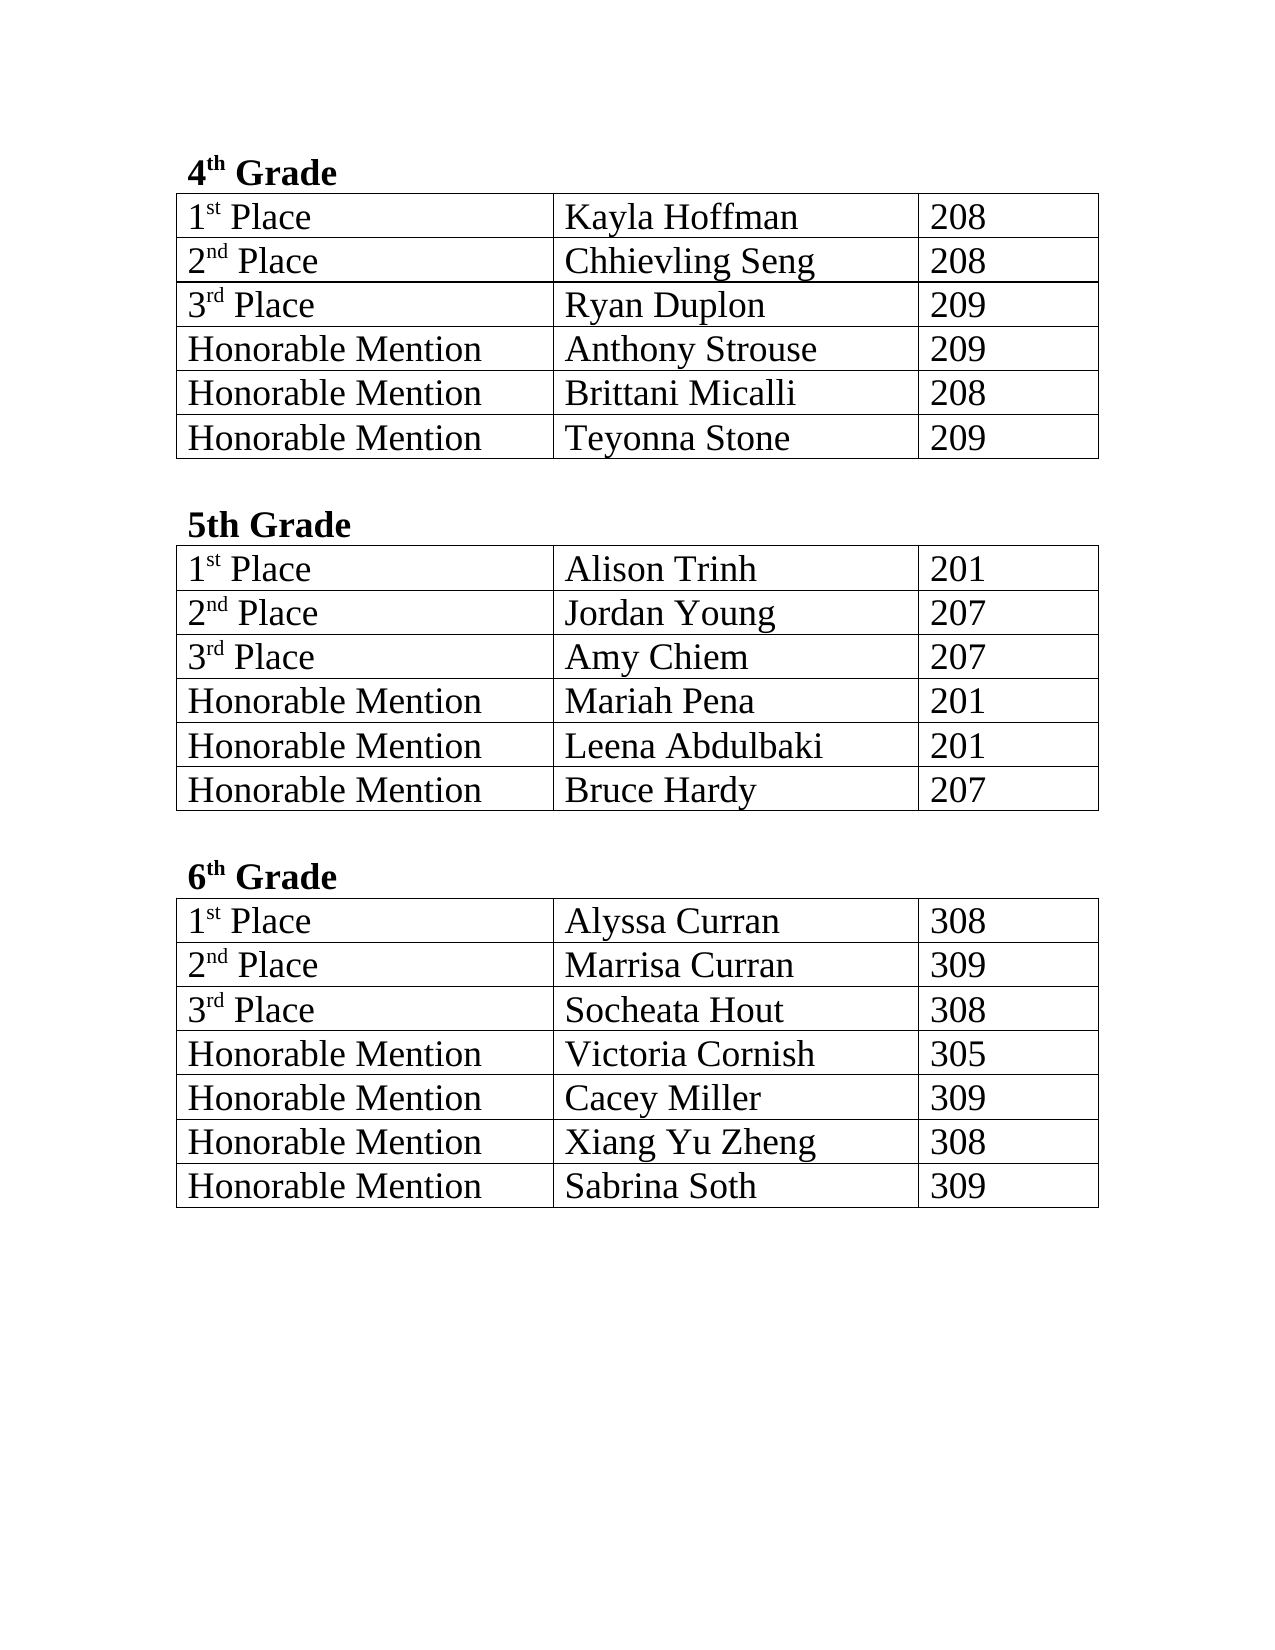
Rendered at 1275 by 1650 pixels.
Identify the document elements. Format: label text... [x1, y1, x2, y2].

table_cell 309 [919, 1164, 1098, 1207]
table_header Alison Trinh [554, 546, 918, 589]
table_cell Mariah Pena [554, 679, 918, 722]
table_cell Brittani Micalli [554, 371, 918, 414]
table_cell Sabrina Soth [554, 1164, 918, 1207]
table_cell 308 [919, 1120, 1098, 1163]
table_cell Socheata Hout [554, 987, 918, 1030]
table_cell Victoria Cornish [554, 1031, 918, 1074]
table_cell Anthony Strouse [554, 327, 918, 370]
text 6th Grade [187, 854, 1087, 898]
table_cell Honorable Mention [177, 1031, 553, 1074]
table_cell Bruce Hardy [554, 767, 918, 810]
table_cell Teyonna Stone [554, 415, 918, 458]
table_cell 208 [919, 371, 1098, 414]
table_header 308 [919, 899, 1098, 942]
table_cell 2nd Place [177, 591, 553, 634]
table_cell 309 [919, 1075, 1098, 1118]
table_cell Amy Chiem [554, 635, 918, 678]
table_cell Honorable Mention [177, 723, 553, 766]
table_cell Ryan Duplon [554, 283, 918, 326]
table_cell 207 [919, 591, 1098, 634]
table_cell 305 [919, 1031, 1098, 1074]
table_cell Marrisa Curran [554, 943, 918, 986]
table_cell Jordan Young [554, 591, 918, 634]
table_header 1st Place [177, 546, 553, 589]
table_cell 3rd Place [177, 635, 553, 678]
table_cell 209 [919, 327, 1098, 370]
table_cell Honorable Mention [177, 679, 553, 722]
table_cell Cacey Miller [554, 1075, 918, 1118]
table_cell Leena Abdulbaki [554, 723, 918, 766]
table_cell 3rd Place [177, 283, 553, 326]
table_cell 2nd Place [177, 943, 553, 986]
table_header Kayla Hoffman [554, 194, 918, 237]
table_cell 209 [919, 283, 1098, 326]
table_cell Honorable Mention [177, 1075, 553, 1118]
table_cell Xiang Yu Zheng [554, 1120, 918, 1163]
table_header 201 [919, 546, 1098, 589]
text 5th Grade [187, 502, 1087, 545]
table_cell 2nd Place [177, 238, 553, 281]
table_cell Honorable Mention [177, 327, 553, 370]
table_cell Chhievling Seng [554, 238, 918, 281]
table_cell 201 [919, 679, 1098, 722]
table_cell 207 [919, 767, 1098, 810]
table_cell 208 [919, 238, 1098, 281]
table_header Alyssa Curran [554, 899, 918, 942]
table_cell 209 [919, 415, 1098, 458]
table_cell 309 [919, 943, 1098, 986]
table_header 208 [919, 194, 1098, 237]
table_header 1st Place [177, 194, 553, 237]
table_cell Honorable Mention [177, 1164, 553, 1207]
table_cell Honorable Mention [177, 1120, 553, 1163]
table_cell 201 [919, 723, 1098, 766]
text 4th Grade [187, 150, 1087, 193]
table_cell 3rd Place [177, 987, 553, 1030]
table_cell Honorable Mention [177, 415, 553, 458]
table_header 1st Place [177, 899, 553, 942]
table_cell Honorable Mention [177, 767, 553, 810]
table_cell Honorable Mention [177, 371, 553, 414]
table_cell 207 [919, 635, 1098, 678]
table_cell 308 [919, 987, 1098, 1030]
